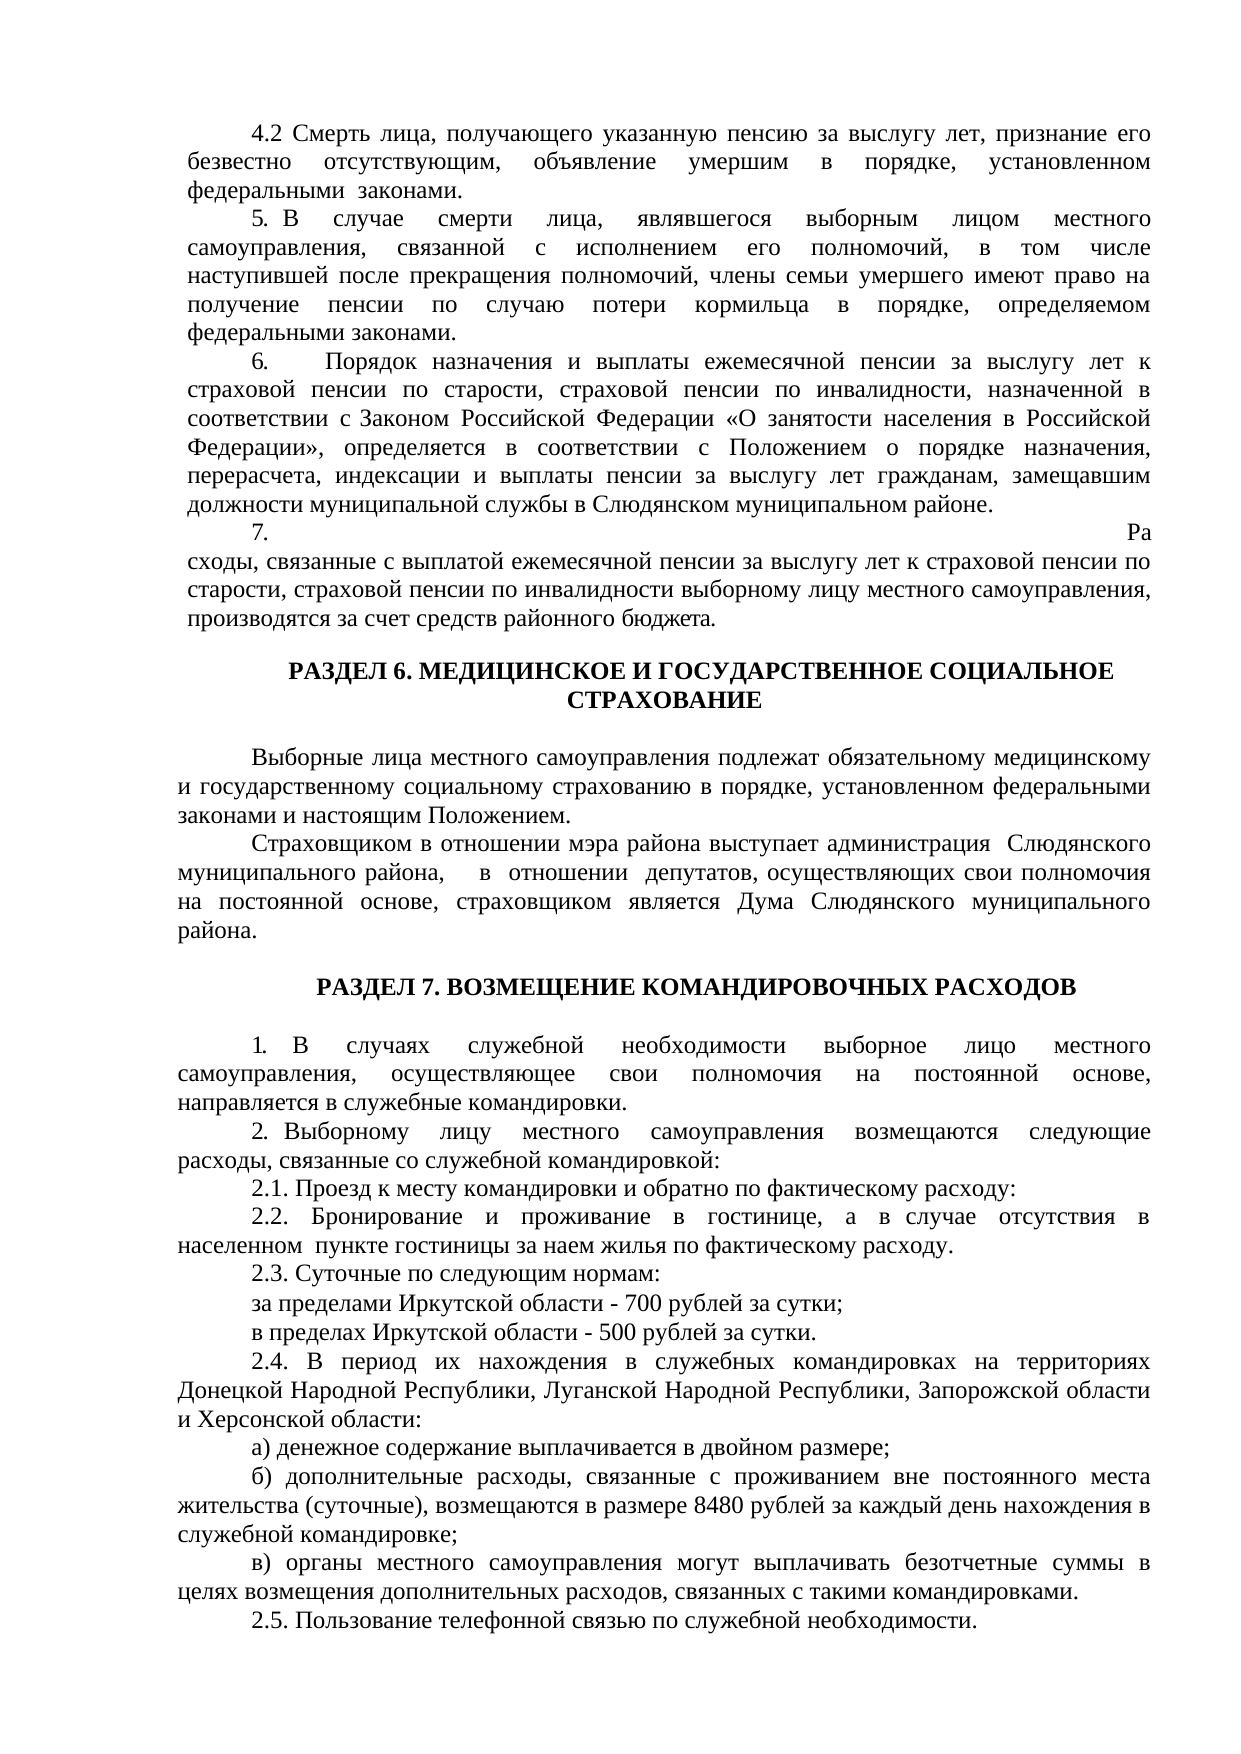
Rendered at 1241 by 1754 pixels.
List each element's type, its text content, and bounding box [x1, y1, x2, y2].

text 2.1. Проезд к месту командировки и обратно по фактическому расходу: [177, 1173, 1152, 1202]
text Страховщиком в отношении мэра района выступает администрация Слюдянского муниципального района, в отношении депутатов, осуществляющих свои полномочия на постоянной основе, страховщиком является Дума Слюдянского муниципального района. [177, 828, 1152, 943]
text РАЗДЕЛ 7. ВОЗМЕЩЕНИЕ КОМАНДИРОВОЧНЫХ РАСХОДОВ [177, 972, 1152, 1001]
text РАЗДЕЛ 6. МЕДИЦИНСКОЕ И ГОСУДАРСТВЕННОЕ СОЦИАЛЬНОЕ СТРАХОВАНИЕ [177, 656, 1152, 713]
list Порядок назначения и выплаты ежемесячной пенсии за выслугу лет к страховой пенсии по старости, страховой пенсии по инвалидности, назначенной в соответствии с Законом Российской Федерации «О занятости населения в Российской Федерации», определяется в соответствии с Положением о порядке назначения, перерасчета, индексации и выплаты пенсии за выслугу лет гражданам, замещавшим должности муниципальной службы в Слюдянском муниципальном районе. [187, 346, 1152, 518]
text 2. Выборному лицу местного самоуправления возмещаются следующие расходы, связанные со служебной командировкой: [177, 1116, 1152, 1173]
text б) дополнительные расходы, связанные с проживанием вне постоянного места жительства (суточные), возмещаются в размере 8480 рублей за каждый день нахождения в служебной командировке; [177, 1461, 1152, 1547]
text а) денежное содержание выплачивается в двойном размере; [177, 1432, 1152, 1461]
text в) органы местного самоуправления могут выплачивать безотчетные суммы в целях возмещения дополнительных расходов, связанных с такими командировками. [177, 1547, 1152, 1605]
text 2.3. Суточные по следующим нормам: [177, 1259, 1152, 1288]
list Расходы, связанные с выплатой ежемесячной пенсии за выслугу лет к страховой пенсии по старости, страховой пенсии по инвалидности выборному лицу местного самоуправления, производятся за счет средств районного бюджета. [187, 518, 1152, 632]
text 2.2. Бронирование и проживание в гостинице, а в случае отсутствия в населенном пункте гостиницы за наем жилья по фактическому расходу. [177, 1202, 1152, 1259]
text в пределах Иркутской области - 500 рублей за сутки. [177, 1317, 1152, 1346]
text 4.2 Смерть лица, получающего указанную пенсию за выслугу лет, признание его безвестно отсутствующим, объявление умершим в порядке, установленном федеральными законами. [187, 118, 1152, 204]
text 5. В случае смерти лица, являвшегося выборным лицом местного самоуправления, связанной с исполнением его полномочий, в том числе наступившей после прекращения полномочий, члены семьи умершего имеют право на получение пенсии по случаю потери кормильца в порядке, определяемом федеральными законами. [187, 204, 1152, 346]
text 1. В случаях служебной необходимости выборное лицо местного самоуправления, осуществляющее свои полномочия на постоянной основе, направляется в служебные командировки. [177, 1030, 1152, 1116]
text 2.5. Пользование телефонной связью по служебной необходимости. [177, 1605, 1152, 1634]
text Выборные лица местного самоуправления подлежат обязательному медицинскому и государственному социальному страхованию в порядке, установленном федеральными законами и настоящим Положением. [177, 742, 1152, 828]
text 2.4. В период их нахождения в служебных командировках на территориях Донецкой Народной Республики, Луганской Народной Республики, Запорожской области и Херсонской области: [177, 1346, 1152, 1432]
text за пределами Иркутской области - 700 рублей за сутки; [177, 1288, 1152, 1317]
